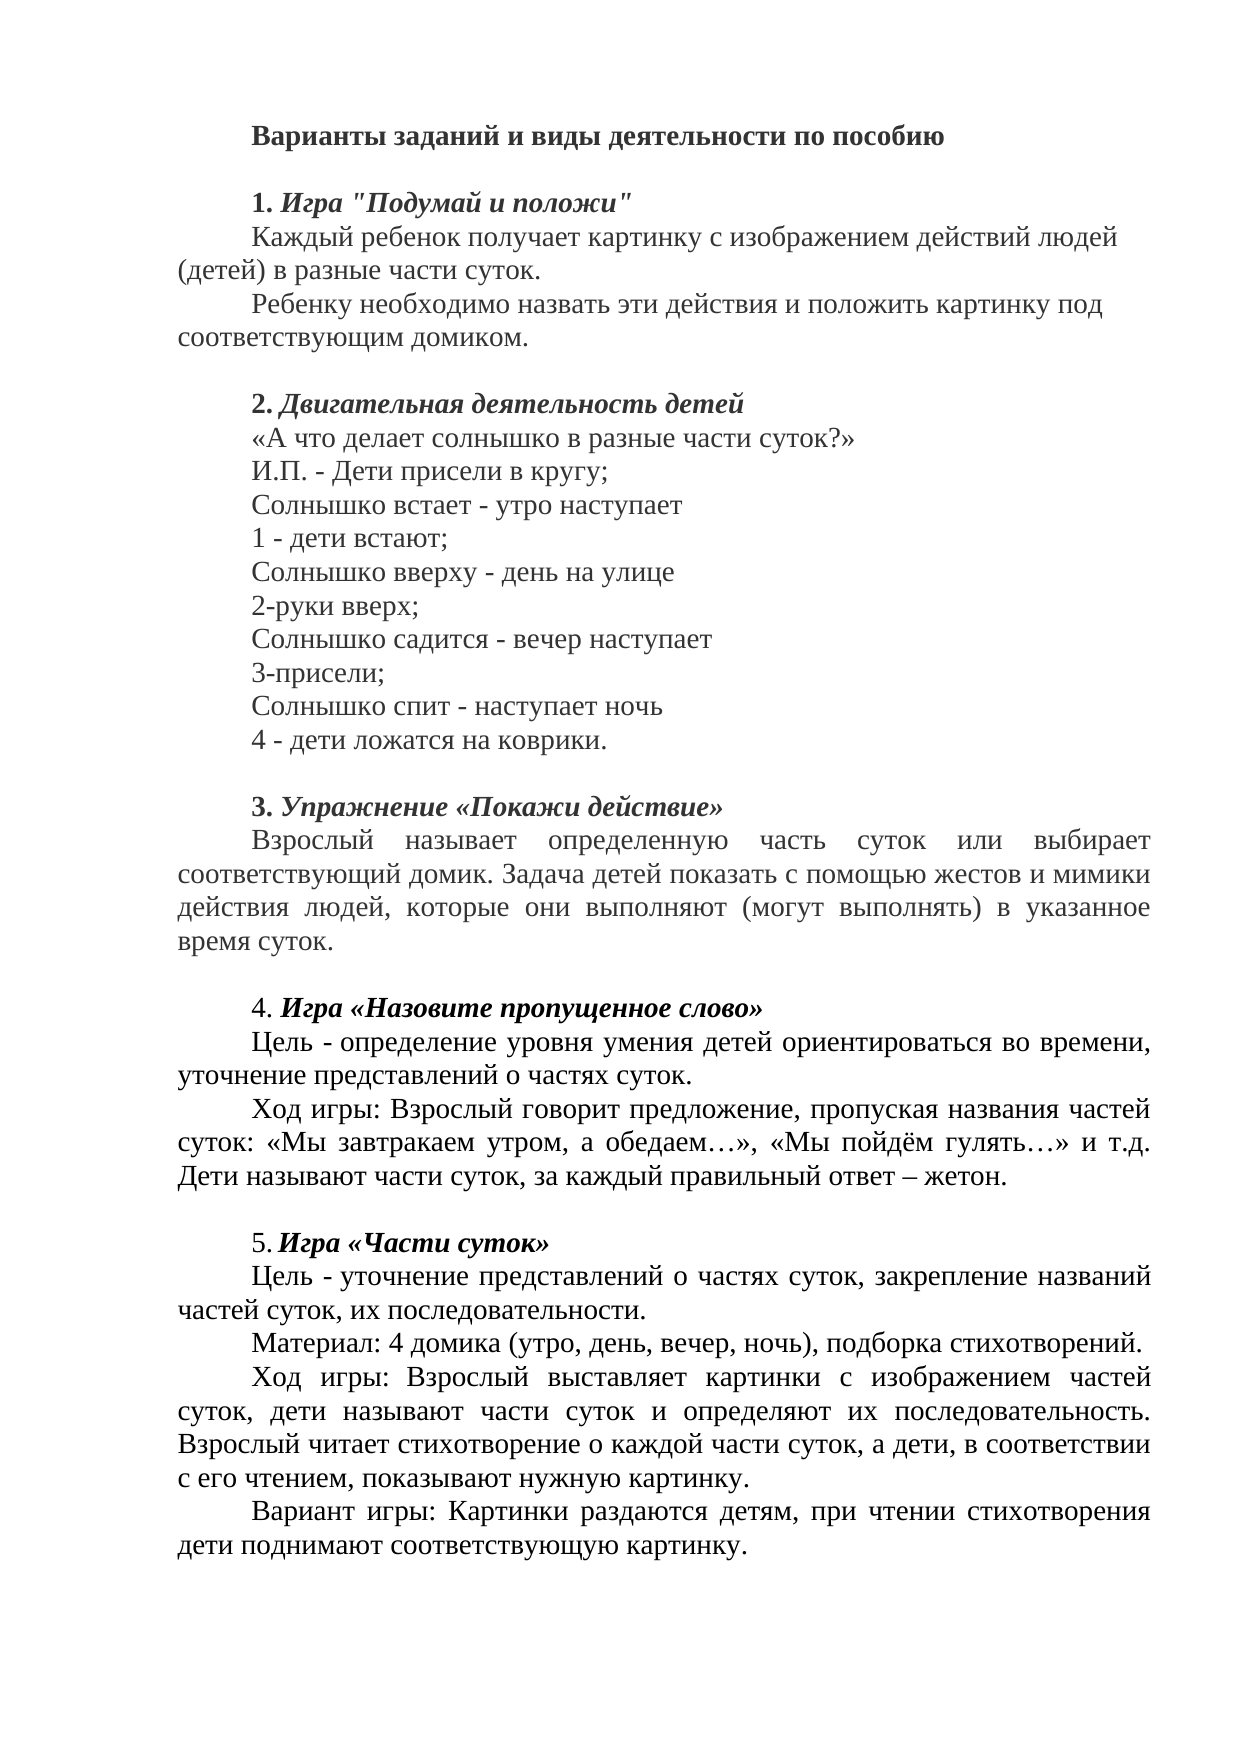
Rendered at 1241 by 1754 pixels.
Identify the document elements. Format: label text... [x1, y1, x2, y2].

subtitle 1. Игра "Подумай и положи" [177, 185, 1152, 219]
text И.П. - Дети присели в кругу; [177, 453, 1152, 487]
text Цель - определение уровня умения детей ориентироваться во времени, уточнение представлений о частях суток. [177, 1024, 1152, 1091]
text Вариант игры: Картинки раздаются детям, при чтении стихотворения дети поднимают соответствующую картинку. [177, 1493, 1152, 1560]
text 4. Игра «Назовите пропущенное слово» [177, 990, 1152, 1024]
text 2-руки вверх; [177, 588, 1152, 621]
text 5. Игра «Части суток» [177, 1225, 1152, 1258]
text 3-присели; [177, 655, 1152, 688]
subtitle Варианты заданий и виды деятельности по пособию [177, 118, 1152, 152]
text Солнышко вверху - день на улице [177, 554, 1152, 588]
text Солнышко встает - утро наступает [177, 487, 1152, 521]
text «А что делает солнышко в разные части суток?» [177, 420, 1152, 453]
text 4 - дети ложатся на коврики. [177, 722, 1152, 755]
text Материал: 4 домика (утро, день, вечер, ночь), подборка стихотворений. [177, 1326, 1152, 1359]
text Ход игры: Взрослый говорит предложение, пропуская названия частей суток: «Мы завтракаем утром, а обедаем…», «Мы пойдём гулять…» и т.д. Дети называют части суток, за каждый правильный ответ – жетон. [177, 1091, 1152, 1191]
subtitle 2. Двигательная деятельность детей [177, 386, 1152, 420]
text Солнышко садится - вечер наступает [177, 621, 1152, 655]
text Взрослый называет определенную часть суток или выбирает соответствующий домик. Задача детей показать с помощью жестов и мимики действия людей, которые они выполняют (могут выполнять) в указанное время суток. [177, 822, 1152, 957]
text Цель - уточнение представлений о частях суток, закрепление названий частей суток, их последовательности. [177, 1258, 1152, 1326]
text Ребенку необходимо назвать эти действия и положить картинку под соответствующим домиком. [177, 286, 1152, 353]
text Ход игры: Взрослый выставляет картинки с изображением частей суток, дети называют части суток и определяют их последовательность. Взрослый читает стихотворение о каждой части суток, а дети, в соответствии с его чтением, показывают нужную картинку. [177, 1359, 1152, 1493]
subtitle 3. Упражнение «Покажи действие» [177, 789, 1152, 822]
text 1 - дети встают; [177, 521, 1152, 554]
text Солнышко спит - наступает ночь [177, 688, 1152, 722]
subtitle Каждый ребенок получает картинку с изображением действий людей (детей) в разные части суток. [177, 219, 1152, 286]
